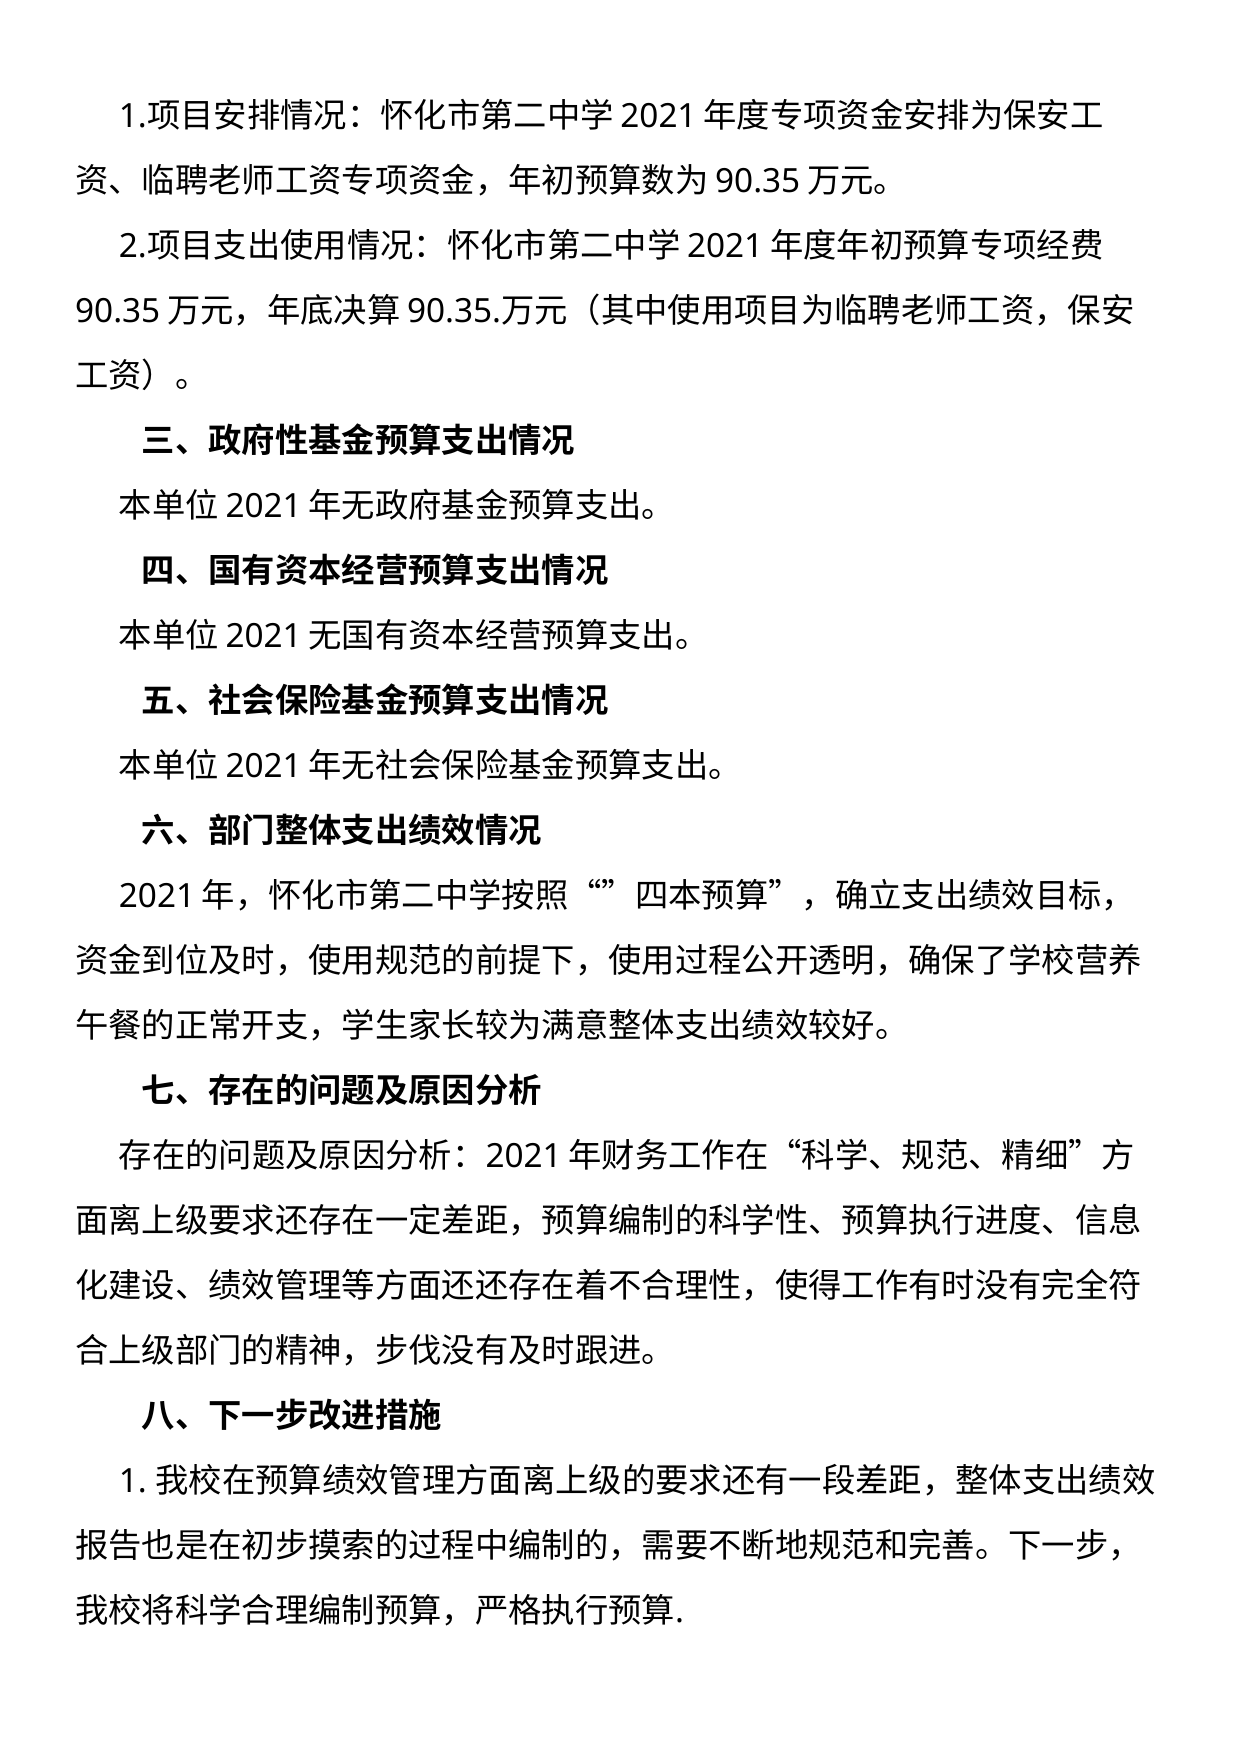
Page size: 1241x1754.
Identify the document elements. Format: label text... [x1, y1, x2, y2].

list 本单位2021无国有资本经营预算支出。 [75, 601, 1165, 666]
list 1.项目安排情况：怀化市第二中学2021年度专项资金安排为保安工资、临聘老师工资专项资金，年初预算数为90.35万元。 [75, 81, 1165, 211]
list 存在的问题及原因分析：2021年财务工作在“科学、规范、精细”方面离上级要求还存在一定差距，预算编制的科学性、预算执行进度、信息化建设、绩效管理等方面还还存在着不合理性，使得工作有时没有完全符合上级部门的精神，步伐没有及时跟进。 [75, 1121, 1165, 1381]
list 四、国有资本经营预算支出情况 [142, 536, 1165, 601]
list 本单位2021年无社会保险基金预算支出。 [75, 731, 1165, 796]
list 八、下一步改进措施 [142, 1381, 1165, 1446]
list 七、存在的问题及原因分析 [142, 1056, 1165, 1121]
list 六、部门整体支出绩效情况 [142, 796, 1165, 861]
list 本单位2021年无政府基金预算支出。 [75, 471, 1165, 536]
list 五、社会保险基金预算支出情况 [142, 666, 1165, 731]
list 1. 我校在预算绩效管理方面离上级的要求还有一段差距，整体支出绩效报告也是在初步摸索的过程中编制的，需要不断地规范和完善。下一步，我校将科学合理编制预算，严格执行预算. [75, 1446, 1165, 1641]
list 2.项目支出使用情况：怀化市第二中学2021年度年初预算专项经费90.35万元，年底决算90.35.万元（其中使用项目为临聘老师工资，保安工资）。 [75, 211, 1165, 406]
list 三、政府性基金预算支出情况 [142, 406, 1165, 471]
list 2021年，怀化市第二中学按照“”四本预算”，确立支出绩效目标，资金到位及时，使用规范的前提下，使用过程公开透明，确保了学校营养午餐的正常开支，学生家长较为满意整体支出绩效较好。 [75, 861, 1165, 1056]
